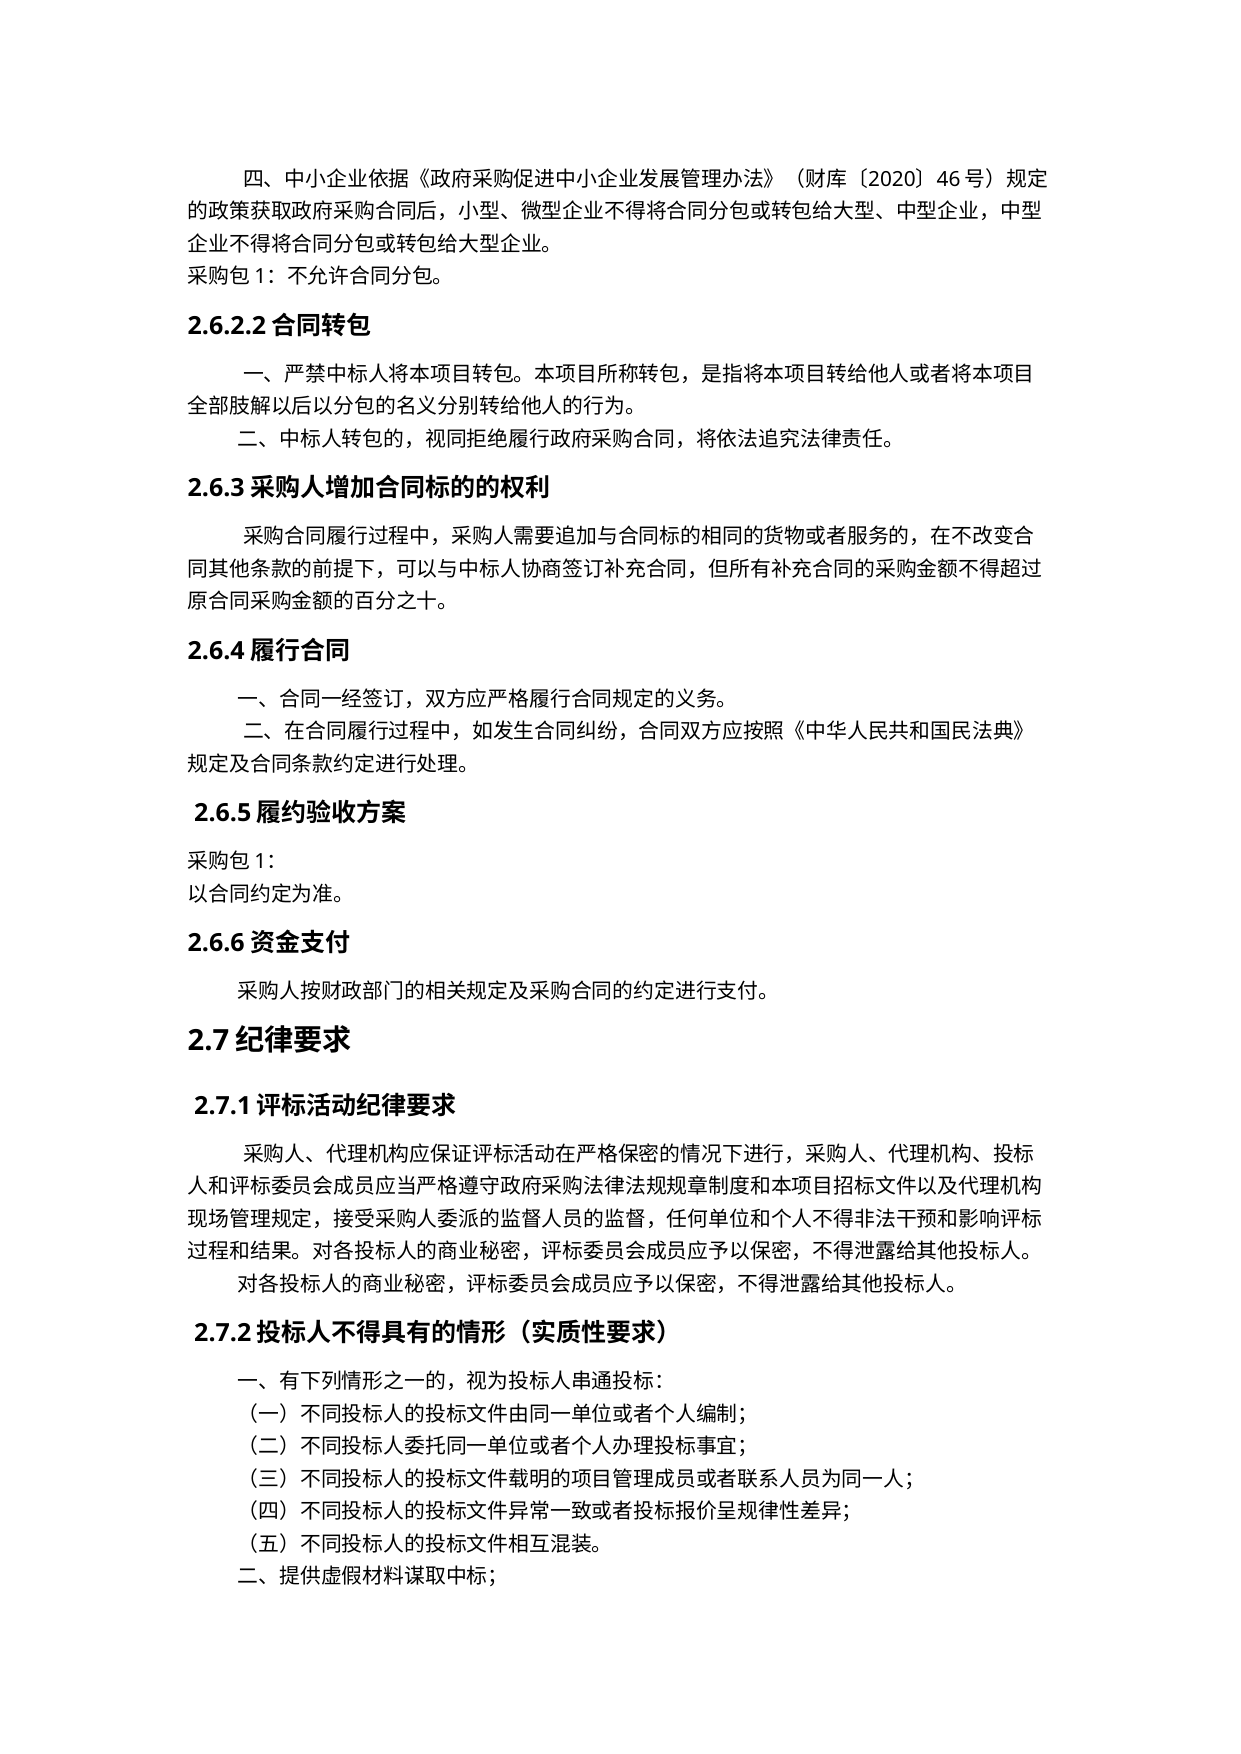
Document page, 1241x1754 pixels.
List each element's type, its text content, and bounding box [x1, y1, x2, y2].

text 采购人按财政部门的相关规定及采购合同的约定进行支付。 [187, 974, 1053, 1007]
text （二）不同投标人委托同一单位或者个人办理投标事宜； [187, 1429, 1053, 1462]
text 采购包1：不允许合同分包。 [187, 259, 1053, 292]
text 一、合同一经签订，双方应严格履行合同规定的义务。 [187, 682, 1053, 714]
text 一、严禁中标人将本项目转包。本项目所称转包，是指将本项目转给他人或者将本项目全部肢解以后以分包的名义分别转给他人的行为。 [187, 357, 1053, 422]
text （四）不同投标人的投标文件异常一致或者投标报价呈规律性差异； [187, 1494, 1053, 1527]
text 2.7.2投标人不得具有的情形（实质性要求） [187, 1299, 1053, 1364]
text 二、中标人转包的，视同拒绝履行政府采购合同，将依法追究法律责任。 [187, 422, 1053, 454]
text 四、中小企业依据《政府采购促进中小企业发展管理办法》（财库〔2020〕46号）规定的政策获取政府采购合同后，小型、微型企业不得将合同分包或转包给大型、中型企业，中型企业不得将合同分包或转包给大型企业。 [187, 162, 1053, 259]
text 采购包1： [187, 844, 1053, 877]
text （一）不同投标人的投标文件由同一单位或者个人编制； [187, 1397, 1053, 1429]
text 2.6.3采购人增加合同标的的权利 [187, 454, 1053, 519]
text 采购人、代理机构应保证评标活动在严格保密的情况下进行，采购人、代理机构、投标人和评标委员会成员应当严格遵守政府采购法律法规规章制度和本项目招标文件以及代理机构现场管理规定，接受采购人委派的监督人员的监督，任何单位和个人不得非法干预和影响评标过程和结果。对各投标人的商业秘密，评标委员会成员应予以保密，不得泄露给其他投标人。 [187, 1137, 1053, 1267]
text 2.6.2.2合同转包 [187, 292, 1053, 357]
text 2.7.1评标活动纪律要求 [187, 1072, 1053, 1137]
text 2.6.4履行合同 [187, 617, 1053, 682]
text 二、提供虚假材料谋取中标； [187, 1559, 1053, 1592]
text 2.7纪律要求 [187, 1007, 1053, 1072]
text 采购合同履行过程中，采购人需要追加与合同标的相同的货物或者服务的，在不改变合同其他条款的前提下，可以与中标人协商签订补充合同，但所有补充合同的采购金额不得超过原合同采购金额的百分之十。 [187, 519, 1053, 617]
text 对各投标人的商业秘密，评标委员会成员应予以保密，不得泄露给其他投标人。 [187, 1267, 1053, 1299]
text （五）不同投标人的投标文件相互混装。 [187, 1527, 1053, 1559]
text 2.6.5履约验收方案 [187, 779, 1053, 844]
text （三）不同投标人的投标文件载明的项目管理成员或者联系人员为同一人； [187, 1462, 1053, 1494]
text 一、有下列情形之一的，视为投标人串通投标： [187, 1364, 1053, 1397]
text 以合同约定为准。 [187, 877, 1053, 909]
text 二、在合同履行过程中，如发生合同纠纷，合同双方应按照《中华人民共和国民法典》规定及合同条款约定进行处理。 [187, 714, 1053, 779]
text 2.6.6资金支付 [187, 909, 1053, 974]
